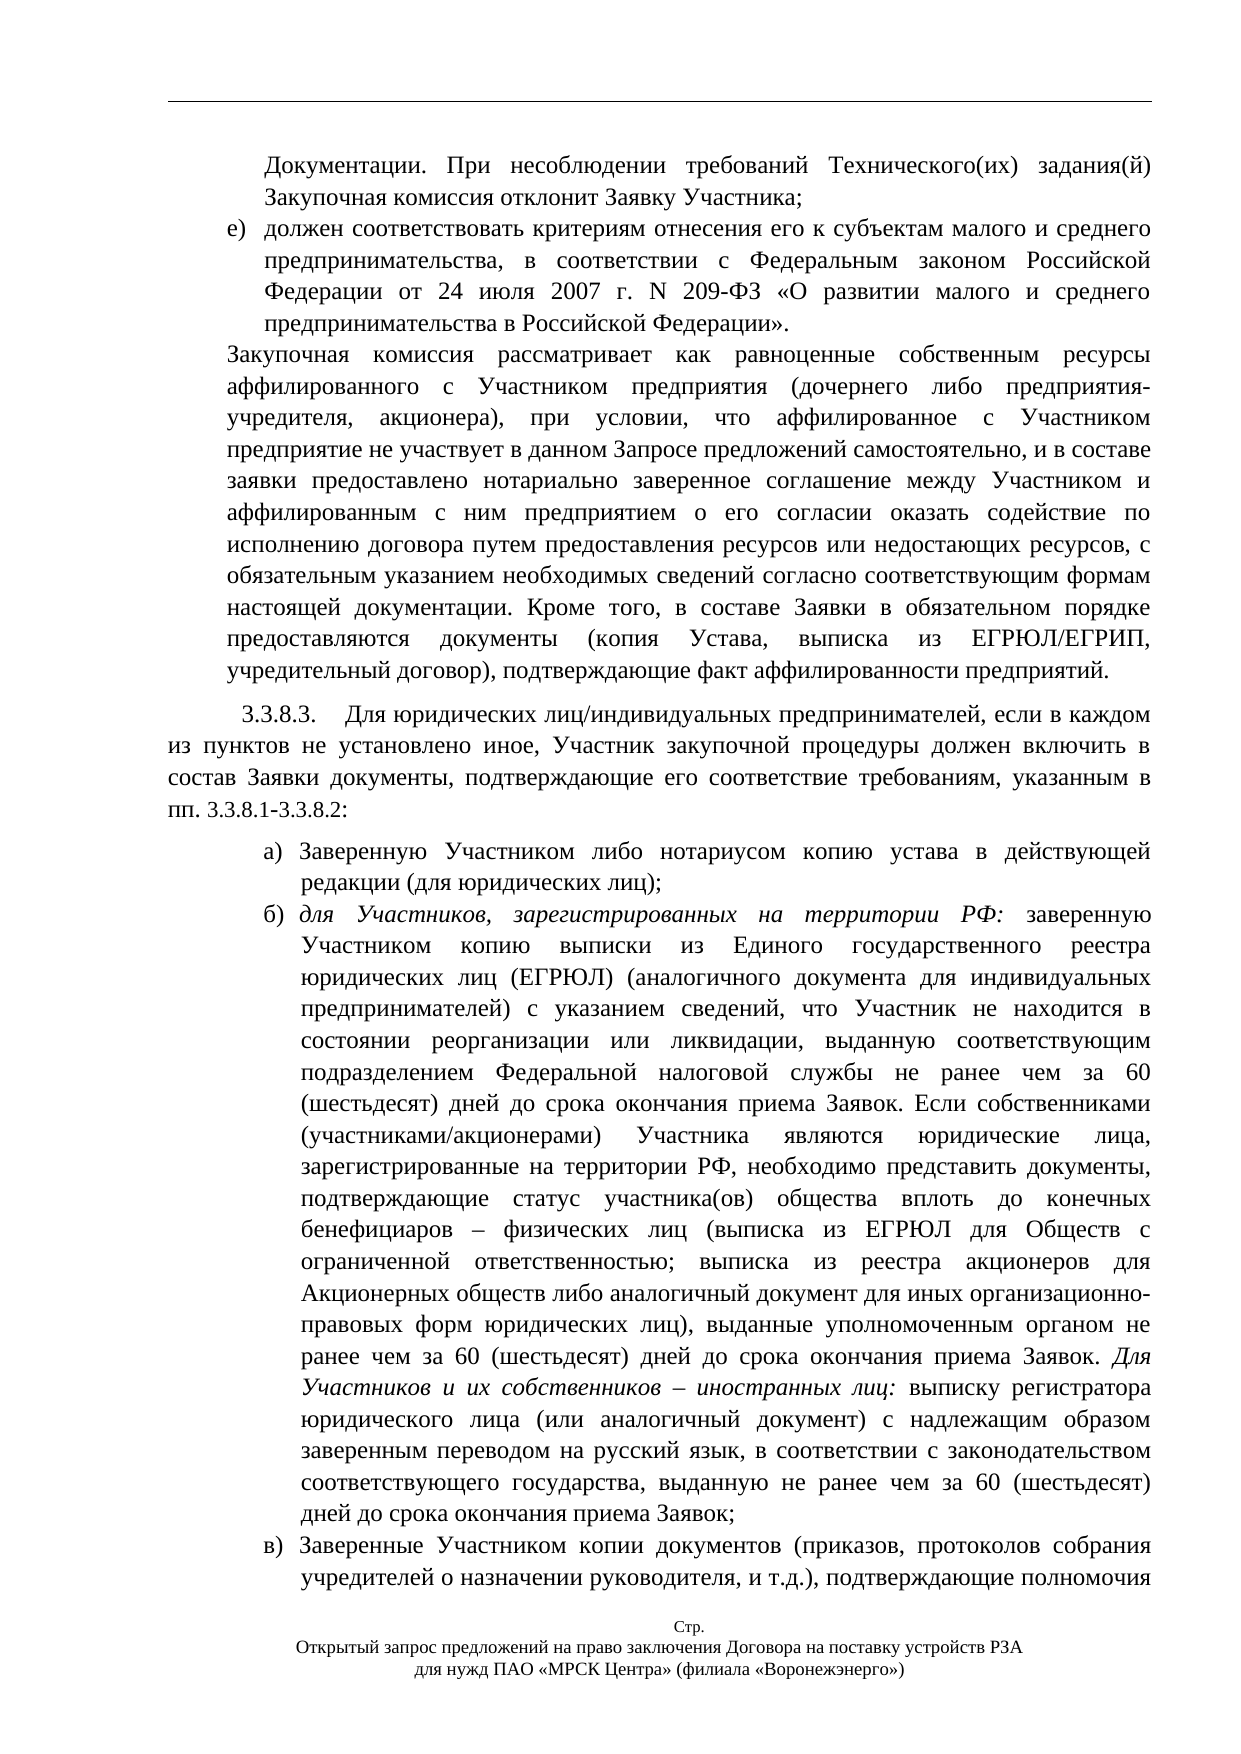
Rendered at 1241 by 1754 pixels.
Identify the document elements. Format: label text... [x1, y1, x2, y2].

list Заверенную Участником либо нотариусом копию устава в действующей редакции (для юридических лиц); [263, 836, 1152, 896]
list должен соответствовать критериям отнесения его к субъектам малого и среднего предпринимательства, в соответствии с Федеральным законом Российской Федерации от 24 июля 2007 г. N 209-ФЗ «О развитии малого и среднего предпринимательства в Российской Федерации». [227, 213, 1152, 337]
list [263, 1530, 1152, 1590]
list Для юридических лиц/индивидуальных предпринимателей, если в каждом из пунктов не установлено иное, Участник закупочной процедуры должен включить в состав Заявки документы, подтверждающие его соответствие требованиям, указанным в пп. 3.3.8.1-3.3.8.2: [168, 699, 1152, 822]
list для Участников, зарегистрированных на территории РФ: заверенную Участником копию выписки из Единого государственного реестра юридических лиц (ЕГРЮЛ) (аналогичного документа для индивидуальных предпринимателей) с указанием сведений, что Участник не находится в состоянии реорганизации или ликвидации, выданную соответствующим подразделением Федеральной налоговой службы не ранее чем за 60 (шестьдесят) дней до срока окончания приема Заявок. Если собственниками (участниками/акционерами) Участника являются юридические лица, зарегистрированные на территории РФ, необходимо представить документы, подтверждающие статус участника(ов) общества вплоть до конечных бенефициаров – физических лиц (выписка из ЕГРЮЛ для Обществ с ограниченной ответственностью; выписка из реестра акционеров для Акционерных обществ либо аналогичный документ для иных организационно-правовых форм юридических лиц), выданные уполномоченным органом не ранее чем за 60 (шестьдесят) дней до срока окончания приема Заявок. Для Участников и их собственников – иностранных лиц: выписку регистратора юридического лица (или аналогичный документ) с надлежащим образом заверенным переводом на русский язык, в соответствии с законодательством соответствующего государства, выданную не ранее чем за 60 (шестьдесят) дней до срока окончания приема Заявок; [263, 899, 1152, 1527]
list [227, 150, 1152, 210]
text Закупочная комиссия рассматривает как равноценные собственным ресурсы аффилированного с Участником предприятия (дочернего либо предприятия-учредителя, акционера), при условии, что аффилированное с Участником предприятие не участвует в данном Запросе предложений самостоятельно, и в составе заявки предоставлено нотариально заверенное соглашение между Участником и аффилированным с ним предприятием о его согласии оказать содействие по исполнению договора путем предоставления ресурсов или недостающих ресурсов, с обязательным указанием необходимых сведений согласно соответствующим формам настоящей документации. Кроме того, в составе Заявки в обязательном порядке предоставляются документы (копия Устава, выписка из ЕГРЮЛ/ЕГРИП, учредительный договор), подтверждающие факт аффилированности предприятий. [227, 339, 1152, 684]
